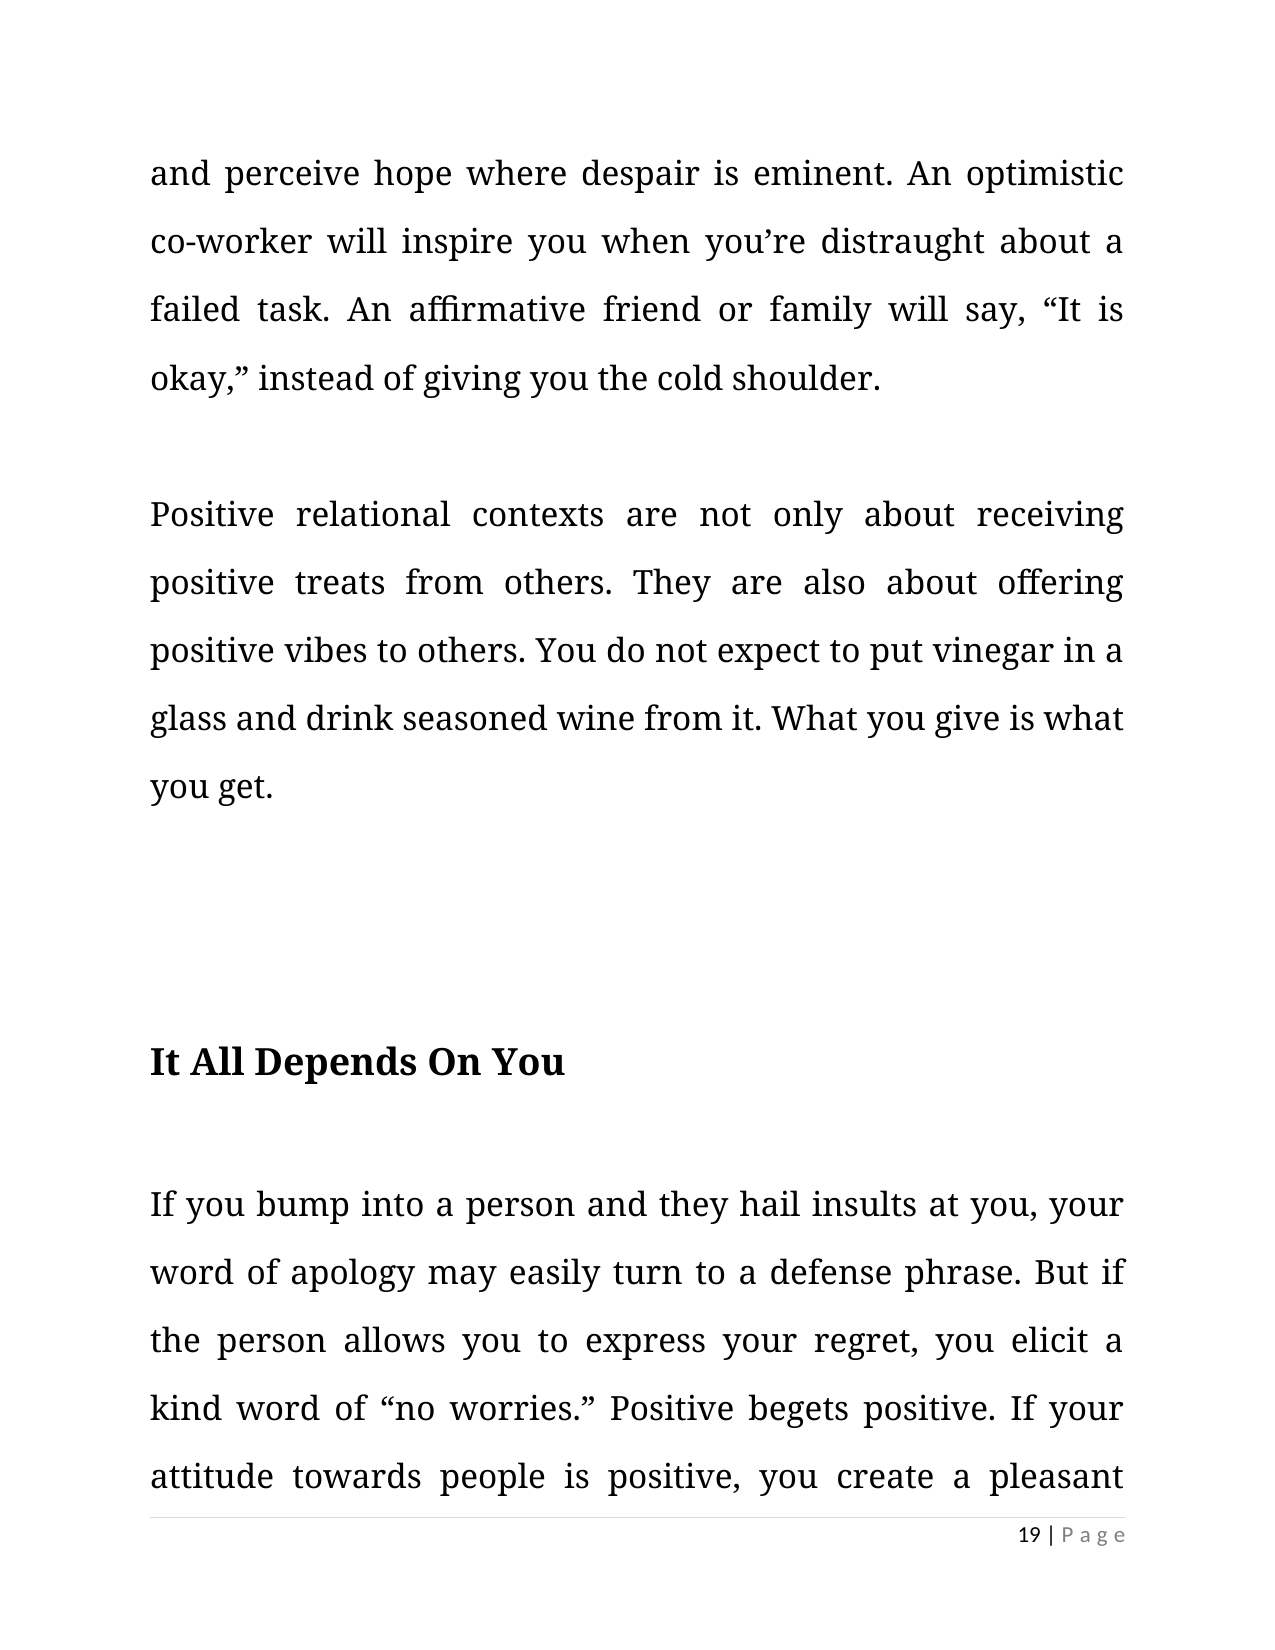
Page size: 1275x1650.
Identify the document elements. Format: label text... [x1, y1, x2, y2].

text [150, 150, 1125, 400]
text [150, 1180, 1125, 1498]
text Positive relational contexts are not only about receiving positive treats from others. They are also about offering positive vibes to others. You do not expect to put vinegar in a glass and drink seasoned wine from it. What you give is what you get. [150, 491, 1125, 808]
text It All Depends On You [150, 1036, 1125, 1087]
